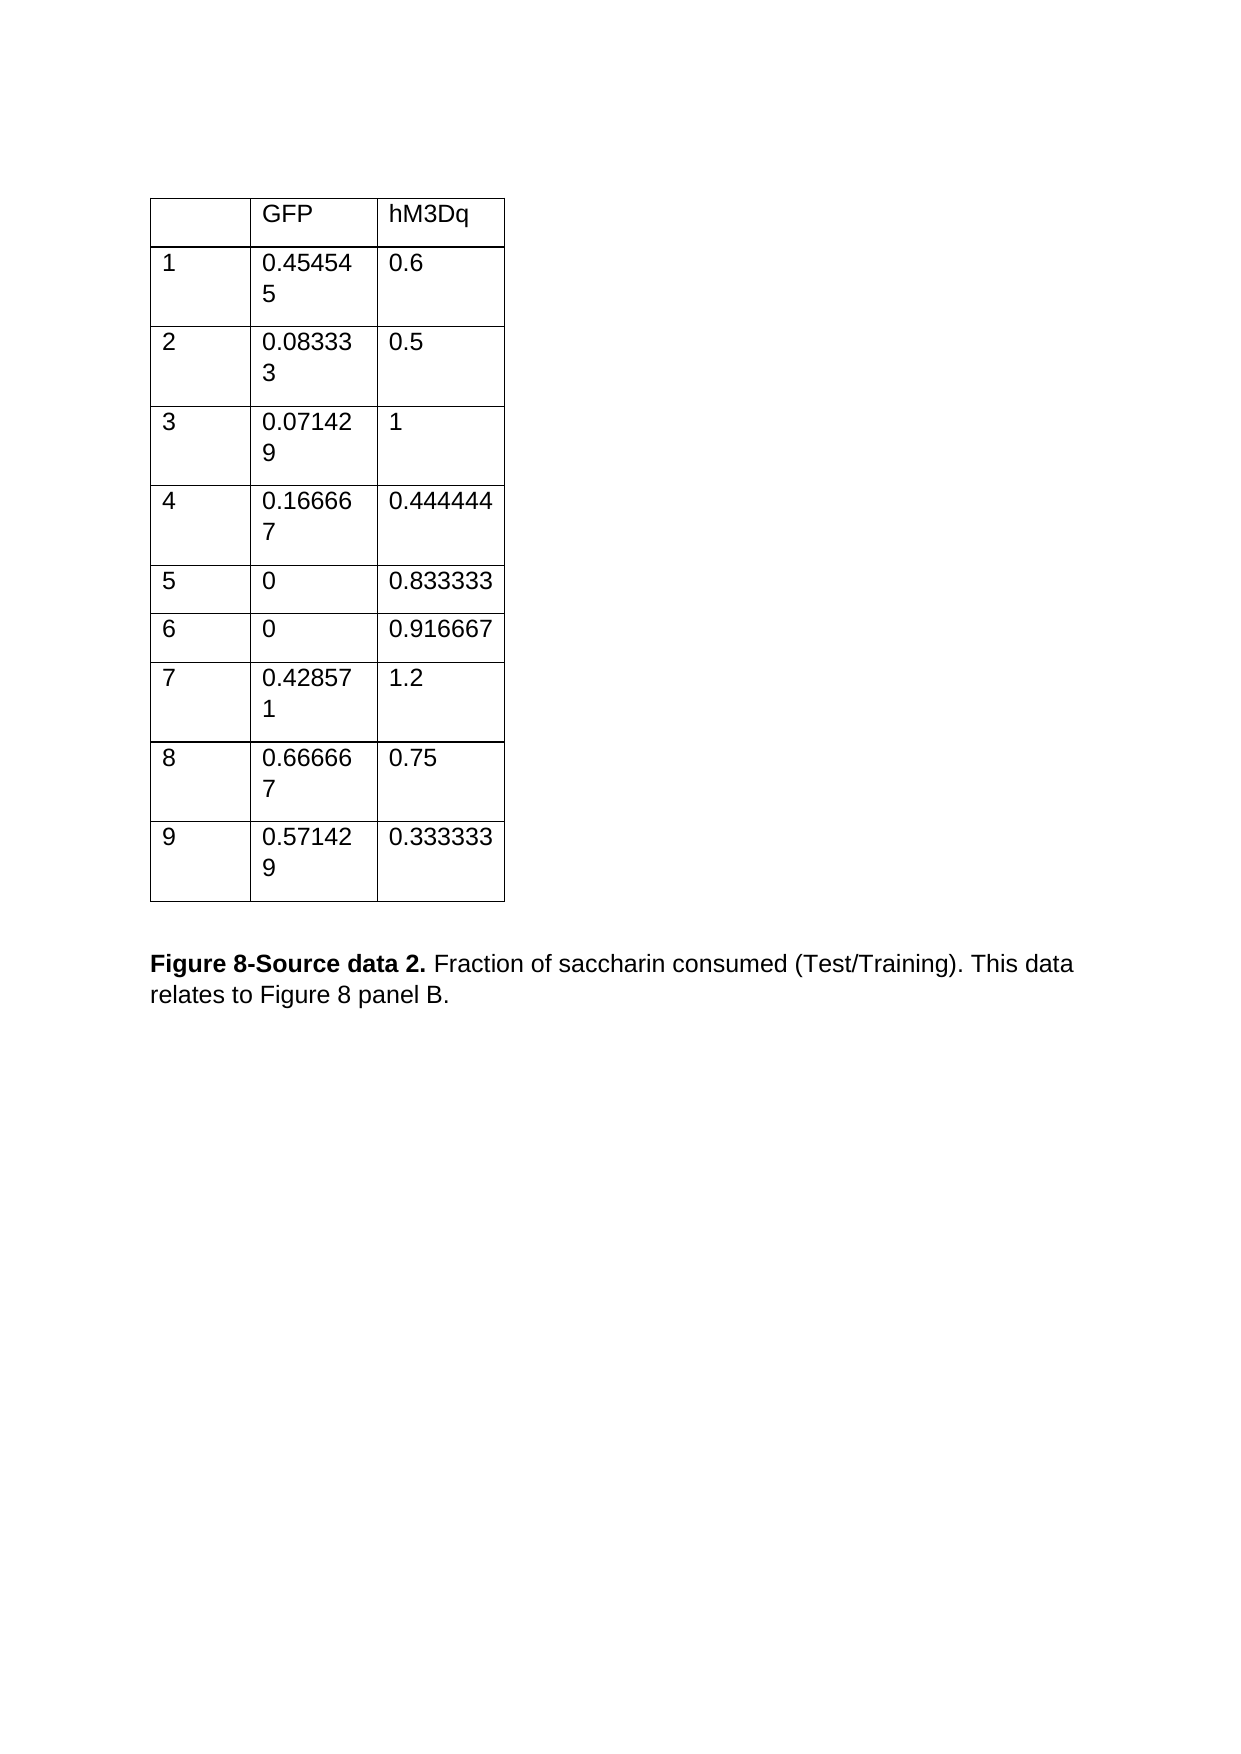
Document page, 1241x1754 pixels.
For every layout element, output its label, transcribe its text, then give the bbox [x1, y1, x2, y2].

table_cell 0.083333 [251, 327, 377, 406]
table_cell 0.166667 [251, 486, 377, 565]
table_cell 0.5 [378, 327, 504, 406]
table_cell 7 [151, 663, 250, 741]
table_cell 0.666667 [251, 743, 377, 821]
text Figure 8-Source data 2. Fraction of saccharin consumed (Test/Training). This data relates to Figure 8 panel B. [150, 949, 1090, 1009]
table_cell 9 [151, 822, 250, 901]
table_cell 1 [378, 407, 504, 485]
table_cell 1 [151, 248, 250, 326]
table_cell 0.428571 [251, 663, 377, 741]
table_cell 0.571429 [251, 822, 377, 901]
table_header [151, 199, 250, 246]
table_cell 0.454545 [251, 248, 377, 326]
table_header GFP [251, 199, 377, 246]
table_cell 0 [251, 566, 377, 613]
table_cell 1.2 [378, 663, 504, 741]
table_cell 2 [151, 327, 250, 406]
table_cell 3 [151, 407, 250, 485]
table_cell 0.444444 [378, 486, 504, 565]
table_cell 0.75 [378, 743, 504, 821]
table_cell 4 [151, 486, 250, 565]
table_cell 0.833333 [378, 566, 504, 613]
table_cell 0.6 [378, 248, 504, 326]
table_cell 6 [151, 614, 250, 662]
table_cell 5 [151, 566, 250, 613]
table_cell 8 [151, 743, 250, 821]
table_cell 0.071429 [251, 407, 377, 485]
table_header hM3Dq [378, 199, 504, 246]
table_cell 0.333333 [378, 822, 504, 901]
table_cell 0.916667 [378, 614, 504, 662]
table_cell 0 [251, 614, 377, 662]
